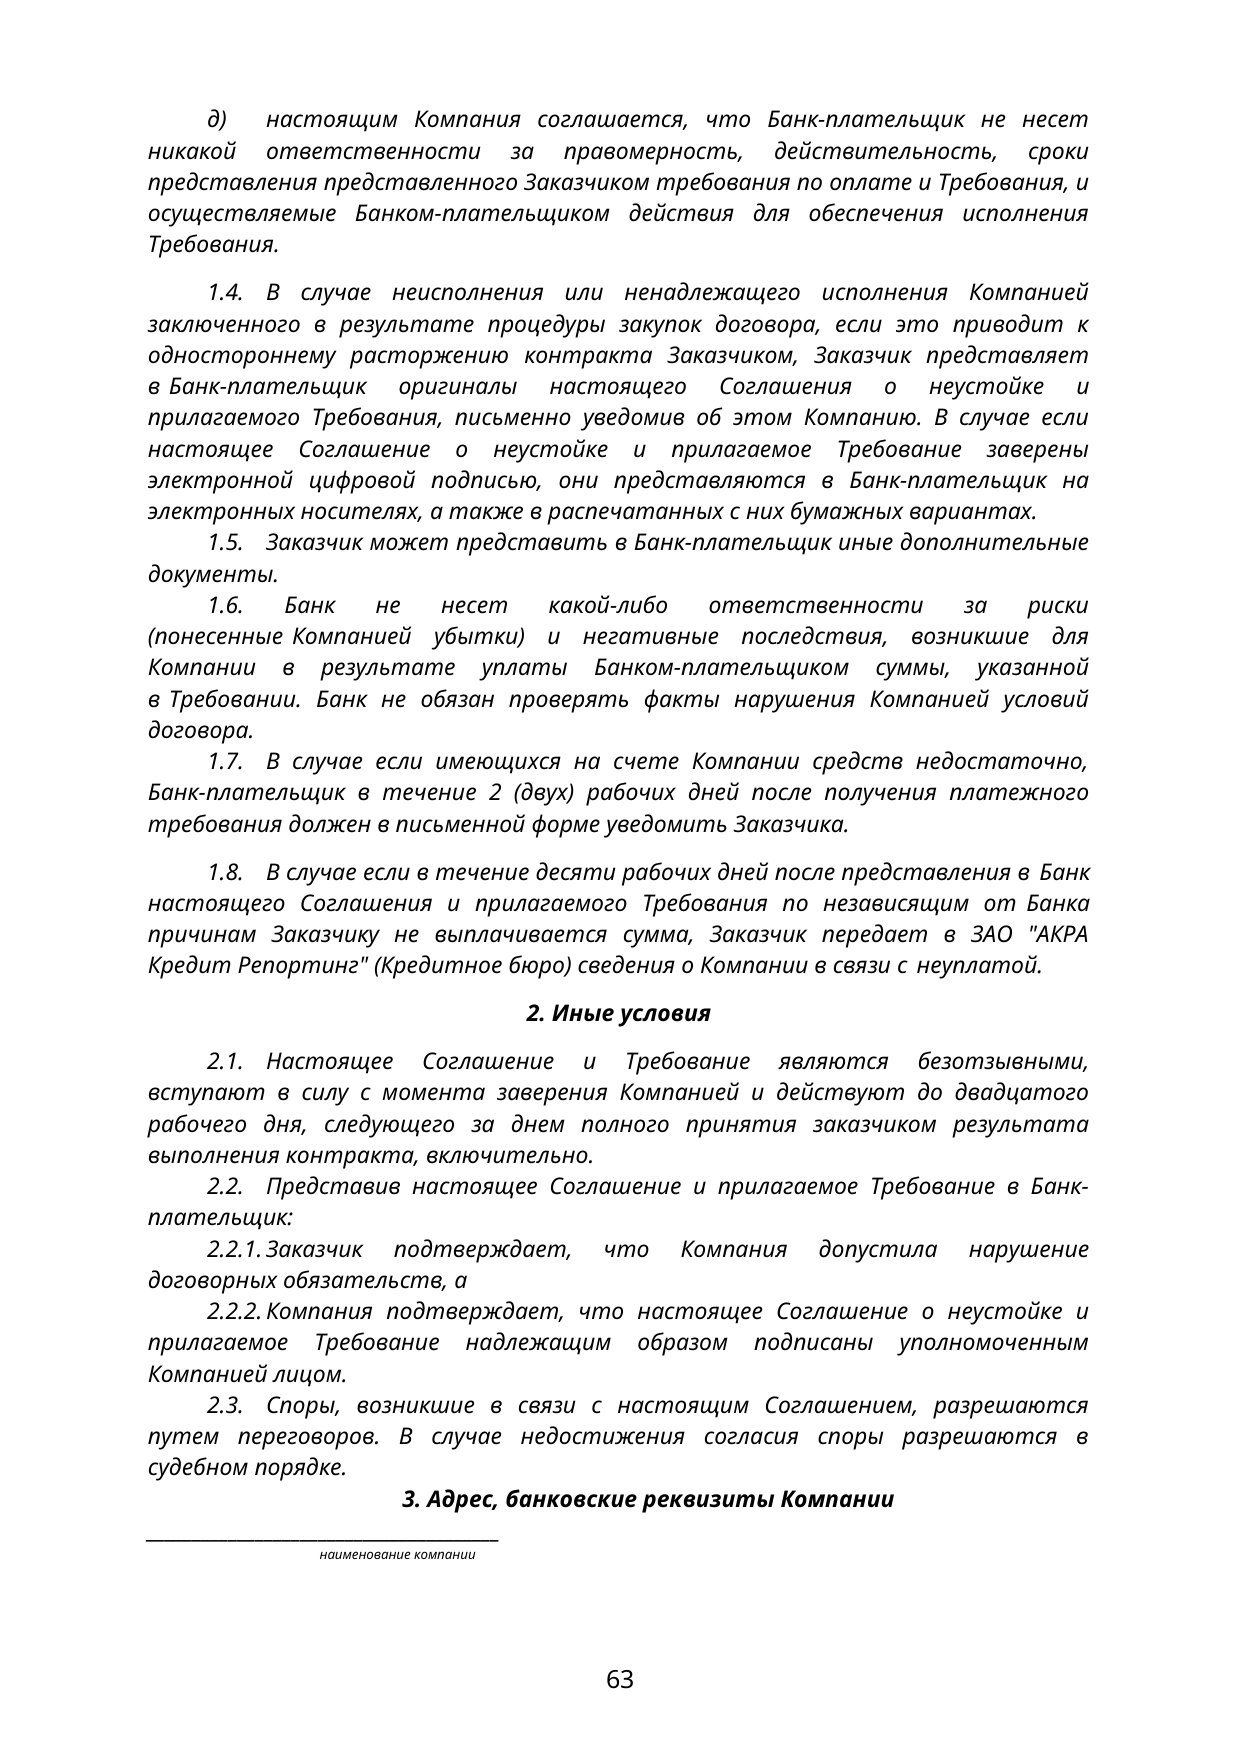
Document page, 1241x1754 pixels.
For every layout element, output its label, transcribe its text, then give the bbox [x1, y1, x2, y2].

text д) настоящим Компания соглашается, что Банк-плательщик не несет никакой ответственности за правомерность, действительность, сроки представления представленного Заказчиком требования по оплате и Требования, и осуществляемые Банком-плательщиком действия для обеспечения исполнения Требования. [148, 103, 1092, 260]
text 1.8. В случае если в течение десяти рабочих дней после представления в Банк настоящего Соглашения и прилагаемого Требования по независящим от Банка причинам Заказчику не выплачивается сумма, Заказчик передает в ЗАО "АКРА Кредит Репортинг" (Кредитное бюро) сведения о Компании в связи с неуплатой. [148, 856, 1092, 981]
text 2.2.2. Компания подтверждает, что настоящее Соглашение о неустойке и прилагаемое Требование надлежащим образом подписаны уполномоченным Компанией лицом. [148, 1295, 1092, 1389]
text 2.1. Настоящее Соглашение и Требование являются безотзывными, вступают в силу с момента заверения Компанией и действуют до двадцатого рабочего дня, следующего за днем полного принятия заказчиком результата выполнения контракта, включительно. [148, 1045, 1092, 1170]
text 1.4. В случае неисполнения или ненадлежащего исполнения Компанией заключенного в результате процедуры закупок договора, если это приводит к одностороннему расторжению контракта Заказчиком, Заказчик представляет в Банк-плательщик оригиналы настоящего Соглашения о неустойке и прилагаемого Требования, письменно уведомив об этом Компанию. В случае если настоящее Соглашение о неустойке и прилагаемое Требование заверены электронной цифровой подписью, они представляются в Банк-плательщик на электронных носителях, а также в распечатанных с них бумажных вариантах. [148, 276, 1092, 526]
text наименование компании [148, 1545, 650, 1576]
text 2.2. Представив настоящее Соглашение и прилагаемое Требование в Банк-плательщик: [148, 1170, 1092, 1233]
text 1.5. Заказчик может представить в Банк-плательщик иные дополнительные документы. [148, 526, 1092, 589]
text 2.2.1. Заказчик подтверждает, что Компания допустила нарушение договорных обязательств, а [148, 1233, 1092, 1295]
text 1.7. В случае если имеющихся на счете Компании средств недостаточно, Банк-плательщик в течение 2 (двух) рабочих дней после получения платежного требования должен в письменной форме уведомить Заказчика. [148, 745, 1092, 839]
text _______________________________________ [148, 1514, 1092, 1545]
text 1.6. Банк не несет какой-либо ответственности за риски (понесенные Компанией убытки) и негативные последствия, возникшие для Компании в результате уплаты Банком-плательщиком суммы, указанной в Требовании. Банк не обязан проверять факты нарушения Компанией условий договора. [148, 589, 1092, 745]
text 2.3. Споры, возникшие в связи с настоящим Соглашением, разрешаются путем переговоров. В случае недостижения согласия споры разрешаются в судебном порядке. [148, 1389, 1092, 1483]
text 3. Адрес, банковские реквизиты Компании [148, 1483, 1092, 1514]
text 2. Иные условия [148, 997, 1092, 1028]
